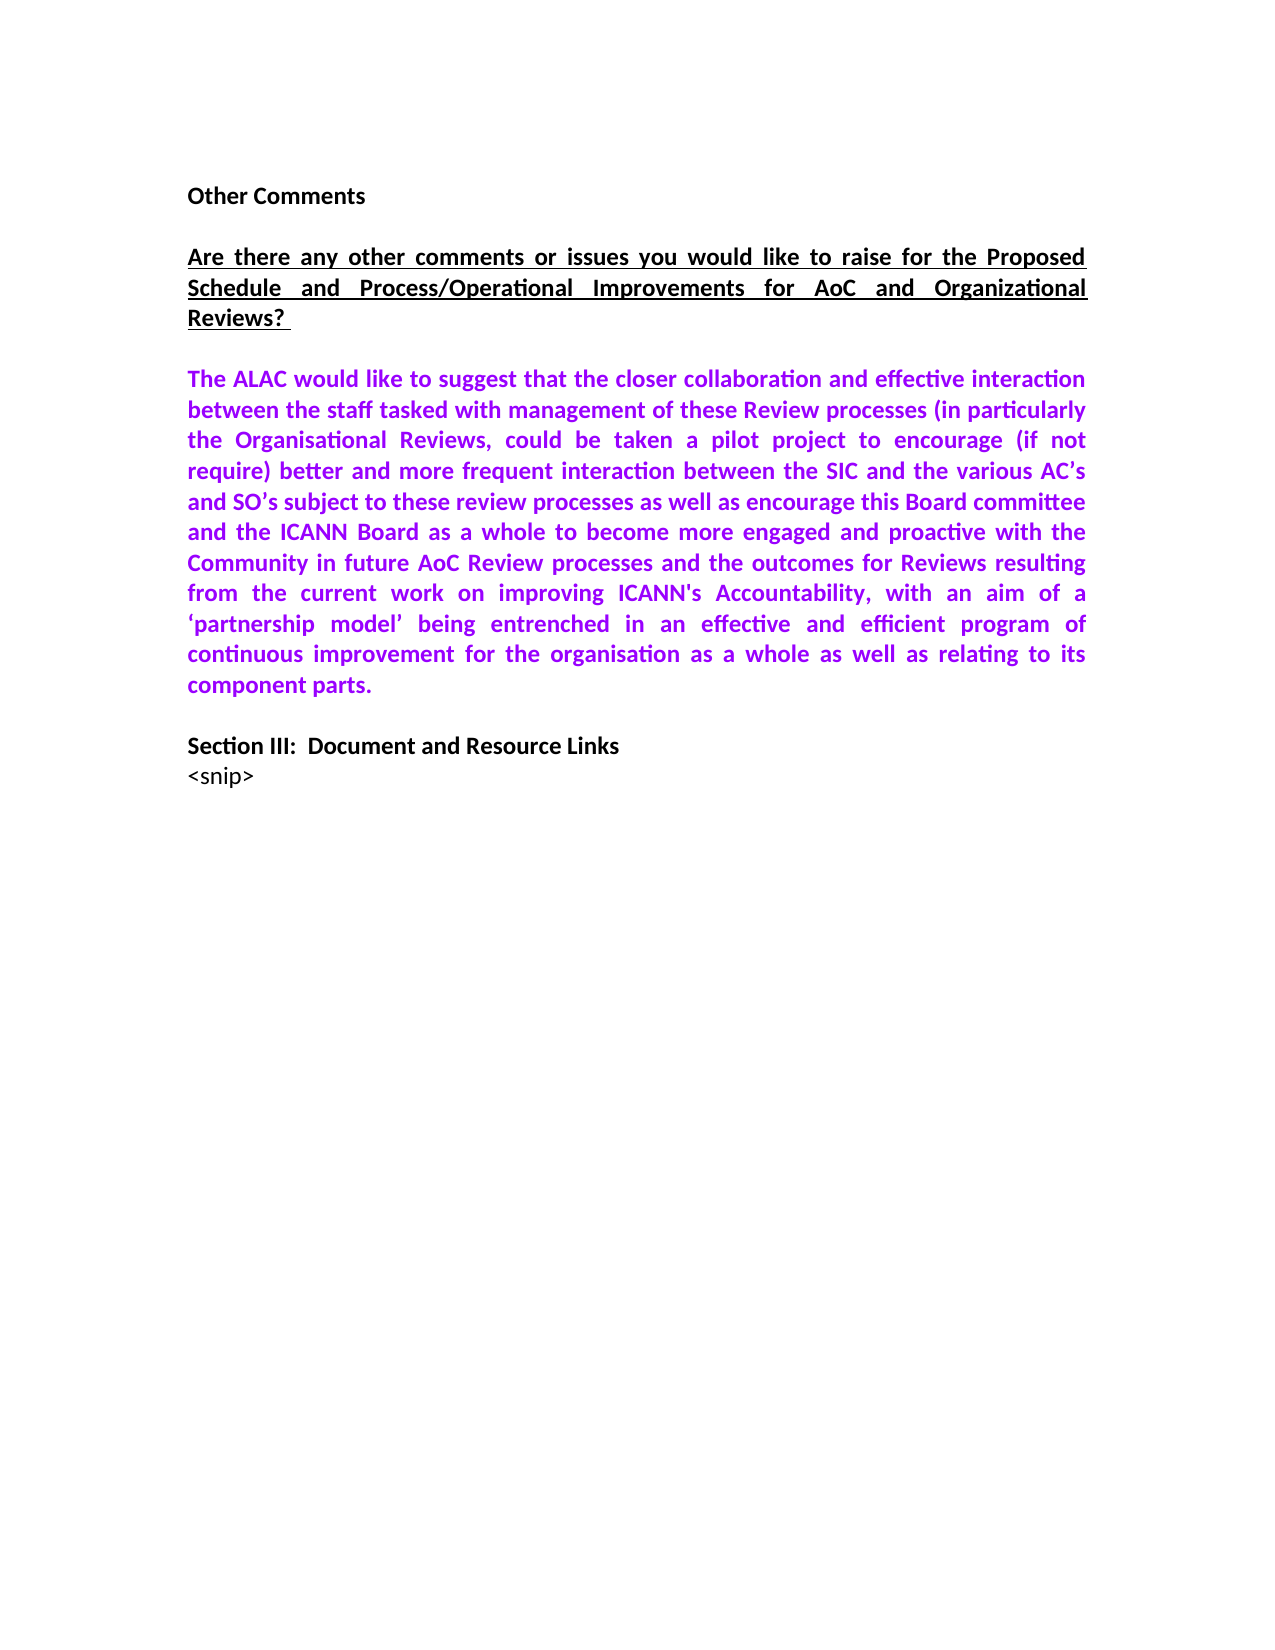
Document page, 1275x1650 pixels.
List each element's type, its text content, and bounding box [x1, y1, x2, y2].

text <snip> [187, 760, 1087, 791]
text Other Comments [187, 181, 1087, 211]
text The ALAC would like to suggest that the closer collaboration and effective interaction between the staff tasked with management of these Review processes (in particularly the Organisational Reviews, could be taken a pilot project to encourage (if not require) better and more frequent interaction between the SIC and the various AC’s and SO’s subject to these review processes as well as encourage this Board committee and the ICANN Board as a whole to become more engaged and proactive with the Community in future AoC Review processes and the outcomes for Reviews resulting from the current work on improving ICANN's Accountability, with an aim of a ‘partnership model’ being entrenched in an effective and efficient program of continuous improvement for the organisation as a whole as well as relating to its component parts. [187, 364, 1087, 699]
text Are there any other comments or issues you would like to raise for the Proposed Schedule and Process/Operational Improvements for AoC and Organizational Reviews? [187, 269, 1087, 298]
text Section III: Document and Resource Links [187, 730, 1087, 760]
text Are there any other comments or issues you would like to raise for the Proposed Schedule and Process/Operational Improvements for AoC and Organizational Reviews? [187, 242, 1087, 268]
text Are there any other comments or issues you would like to raise for the Proposed Schedule and Process/Operational Improvements for AoC and Organizational Reviews? [187, 299, 1087, 333]
